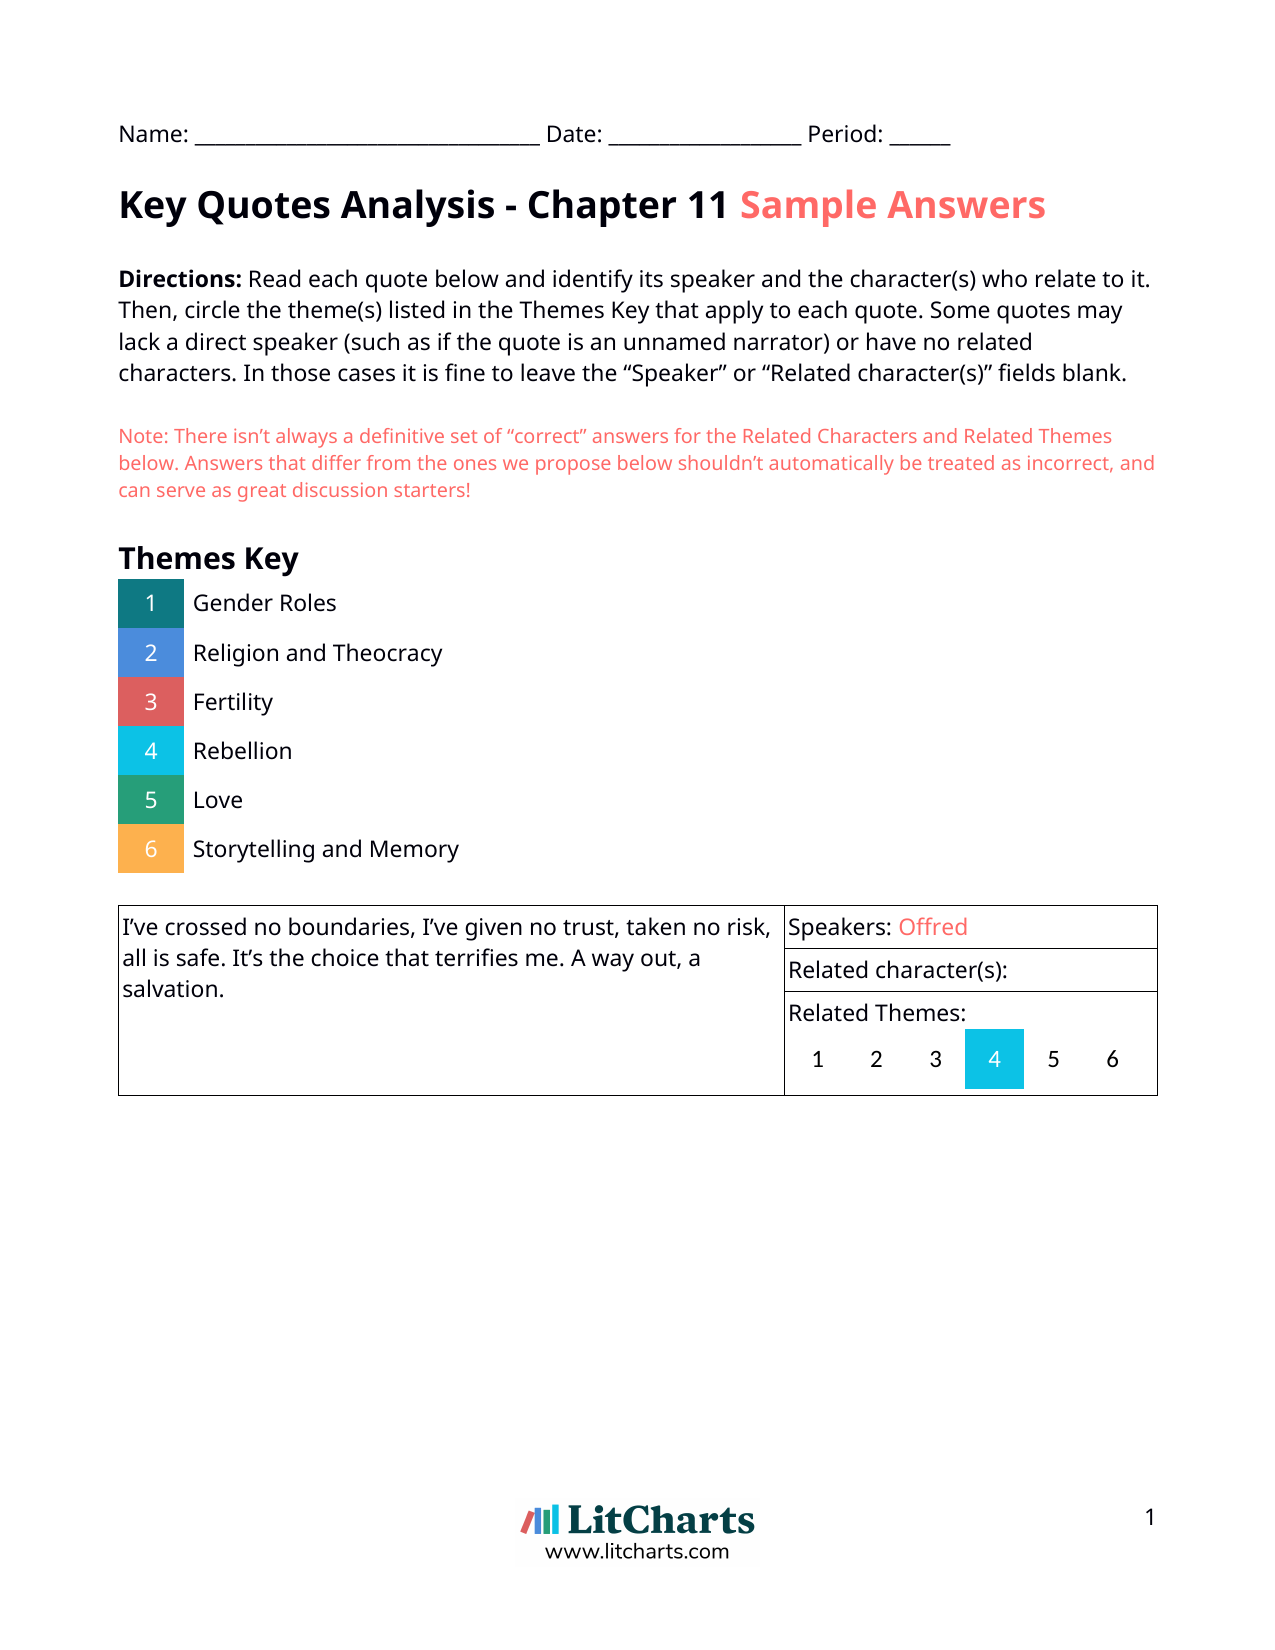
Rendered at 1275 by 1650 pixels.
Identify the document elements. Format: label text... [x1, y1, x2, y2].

text Note: There isn’t always a definitive set of “correct” answers for the Related Characters and Related Themes below. Answers that differ from the ones we propose below shouldn’t automatically be treated as incorrect, and can serve as great discussion starters! [118, 422, 1157, 503]
table_cell 5 [118, 775, 184, 824]
table_cell Related character(s): [785, 949, 1157, 991]
table_cell Fertility [184, 677, 840, 726]
table_cell Religion and Theocracy [184, 628, 840, 677]
text Directions: Read each quote below and identify its speaker and the character(s) who relate to it. Then, circle the theme(s) listed in the Themes Key that apply to each quote. Some quotes may lack a direct speaker (such as if the quote is an unnamed narrator) or have no related characters. In those cases it is fine to leave the “Speaker” or “Related character(s)” fields blank. [118, 263, 1157, 388]
table_cell Storytelling and Memory [184, 824, 840, 873]
table_cell 2 [118, 628, 184, 677]
table_cell 3 [118, 677, 184, 726]
table_cell Rebellion [184, 726, 840, 775]
table_cell Love [184, 775, 840, 824]
text Themes Key [118, 537, 1157, 578]
table_cell 6 [118, 824, 184, 873]
table_header Gender Roles [184, 579, 840, 628]
table_cell Related Themes: [785, 992, 1157, 1095]
table_header Speakers: Offred [785, 906, 1157, 948]
table_cell 4 [118, 726, 184, 775]
table_header 1 [118, 579, 184, 628]
text Key Quotes Analysis - Chapter 11 Sample Answers [118, 178, 1157, 229]
picture [514, 1498, 761, 1567]
table_header I’ve crossed no boundaries, I’ve given no trust, taken no risk, all is safe. It’s the choice that terrifies me. A way out, a salvation. [119, 906, 784, 1095]
